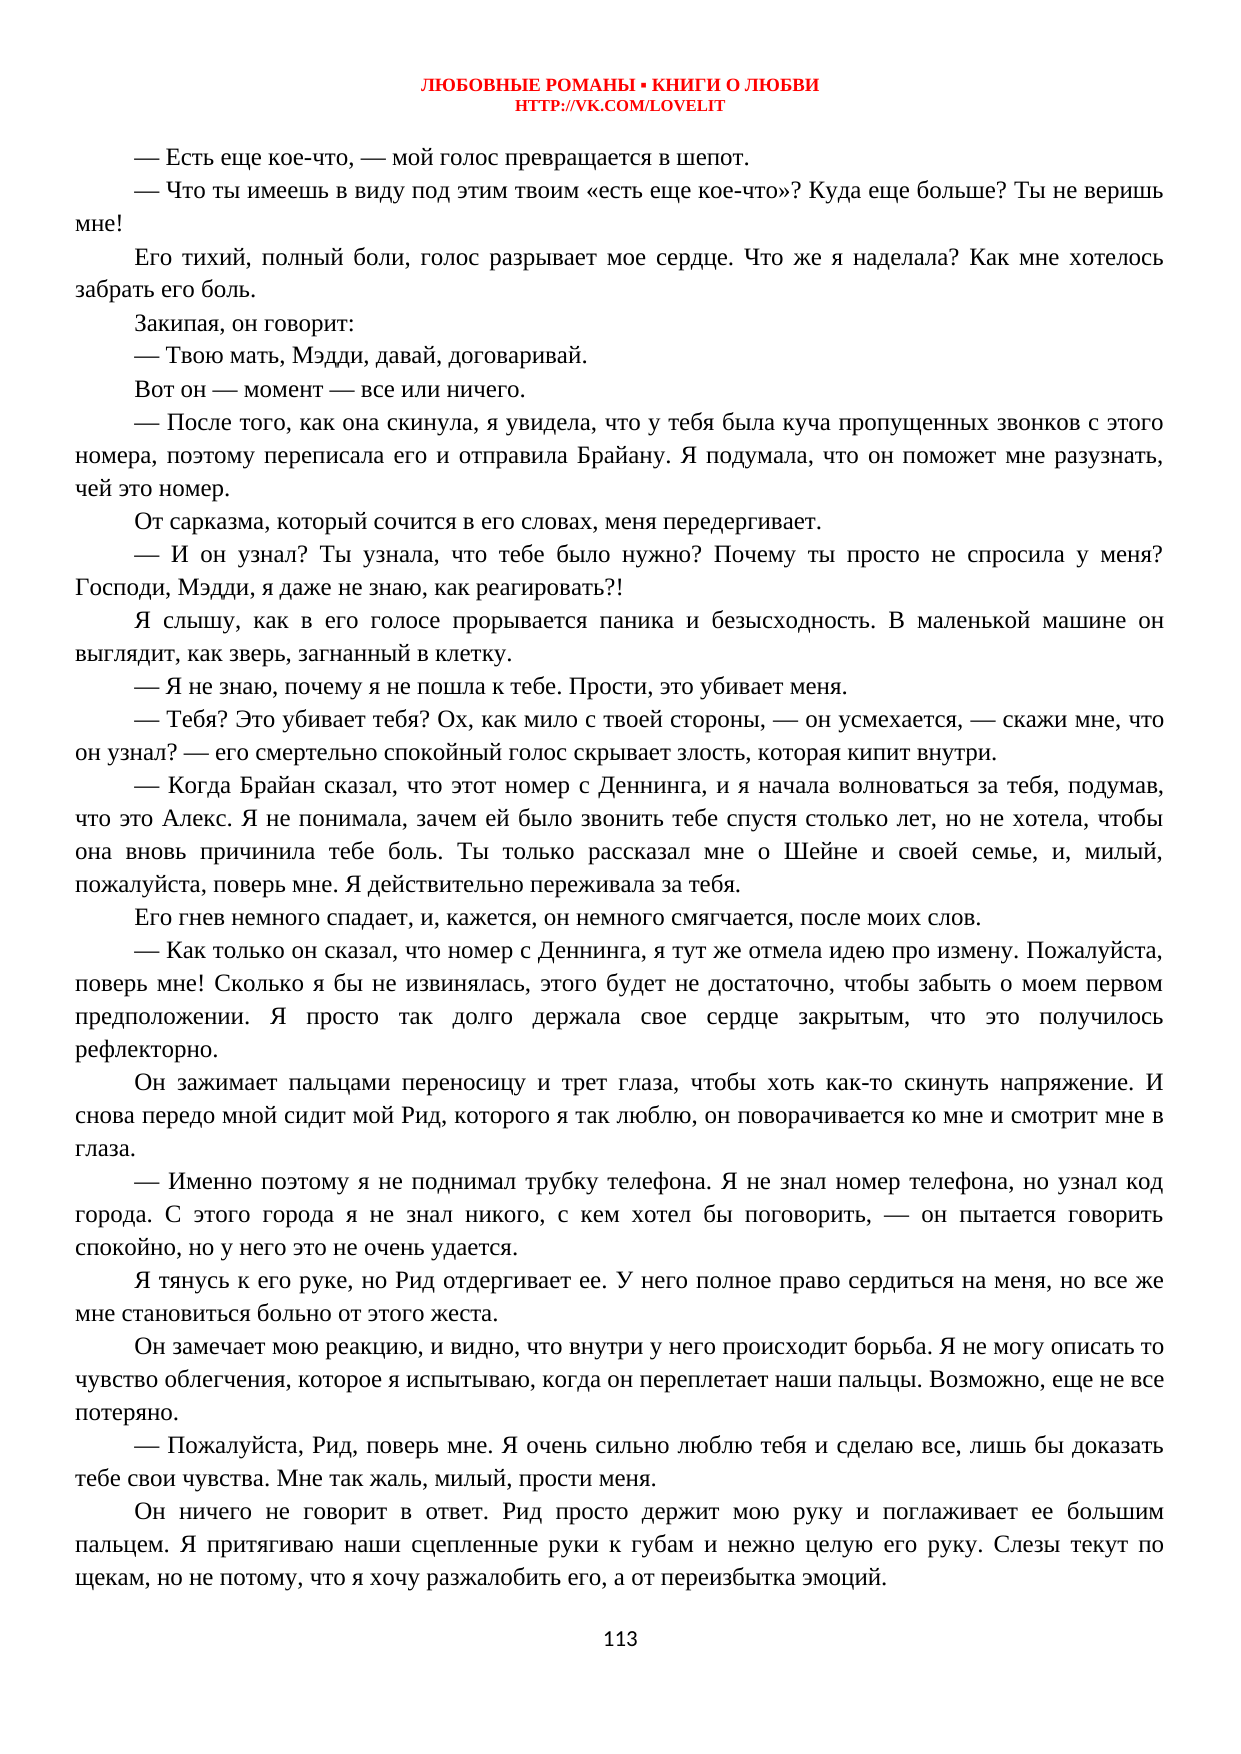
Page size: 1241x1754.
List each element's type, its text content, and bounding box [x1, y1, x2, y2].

text — Есть еще кое-что, — мой голос превращается в шепот. [75, 142, 1165, 171]
text — После того, как она скинула, я увидела, что у тебя была куча пропущенных звонков с этого номера, поэтому переписала его и отправила Брайану. Я подумала, что он поможет мне разузнать, чей это номер. [75, 407, 1165, 501]
text — Тебя? Это убивает тебя? Ох, как мило с твоей стороны, — он усмехается, — скажи мне, что он узнал? — его смертельно спокойный голос скрывает злость, которая кипит внутри. [75, 704, 1165, 766]
text — Когда Брайан сказал, что этот номер с Деннинга, и я начала волноваться за тебя, подумав, что это Алекс. Я не понимала, зачем ей было звонить тебе спустя столько лет, но не хотела, чтобы она вновь причинила тебе боль. Ты только рассказал мне о Шейне и своей семье, и, милый, пожалуйста, поверь мне. Я действительно переживала за тебя. [75, 770, 1165, 898]
text Я тянусь к его руке, но Рид отдергивает ее. У него полное право сердиться на меня, но все же мне становиться больно от этого жеста. [75, 1265, 1165, 1327]
text От сарказма, который сочится в его словах, меня передергивает. [75, 506, 1165, 534]
text — Твою мать, Мэдди, давай, договаривай. [75, 341, 1165, 369]
text Он зажимает пальцами переносицу и трет глаза, чтобы хоть как-то скинуть напряжение. И снова передо мной сидит мой Рид, которого я так люблю, он поворачивается ко мне и смотрит мне в глаза. [75, 1067, 1165, 1162]
text Он ничего не говорит в ответ. Рид просто держит мою руку и поглаживает ее большим пальцем. Я притягиваю наши сцепленные руки к губам и нежно целую его руку. Слезы текут по щекам, но не потому, что я хочу разжалобить его, а от переизбытка эмоций. [75, 1496, 1165, 1591]
text — Как только он сказал, что номер с Деннинга, я тут же отмела идею про измену. Пожалуйста, поверь мне! Сколько я бы не извинялась, этого будет не достаточно, чтобы забыть о моем первом предположении. Я просто так долго держала свое сердце закрытым, что это получилось рефлекторно. [75, 935, 1165, 1063]
text Закипая, он говорит: [75, 308, 1165, 336]
text Его гнев немного спадает, и, кажется, он немного смягчается, после моих слов. [75, 902, 1165, 931]
text Его тихий, полный боли, голос разрывает мое сердце. Что же я наделала? Как мне хотелось забрать его боль. [75, 242, 1165, 303]
text — Что ты имеешь в виду под этим твоим «есть еще кое-что»? Куда еще больше? Ты не веришь мне! [75, 176, 1165, 237]
text — Я не знаю, почему я не пошла к тебе. Прости, это убивает меня. [75, 671, 1165, 699]
text — И он узнал? Ты узнала, что тебе было нужно? Почему ты просто не спросила у меня? Господи, Мэдди, я даже не знаю, как реагировать?! [75, 539, 1165, 601]
text Вот он — момент — все или ничего. [75, 374, 1165, 402]
text Он замечает мою реакцию, и видно, что внутри у него происходит борьба. Я не могу описать то чувство облегчения, которое я испытываю, когда он переплетает наши пальцы. Возможно, еще не все потеряно. [75, 1331, 1165, 1426]
text Я слышу, как в его голосе прорывается паника и безысходность. В маленькой машине он выглядит, как зверь, загнанный в клетку. [75, 605, 1165, 667]
text — Пожалуйста, Рид, поверь мне. Я очень сильно люблю тебя и сделаю все, лишь бы доказать тебе свои чувства. Мне так жаль, милый, прости меня. [75, 1430, 1165, 1492]
text — Именно поэтому я не поднимал трубку телефона. Я не знал номер телефона, но узнал код города. С этого города я не знал никого, с кем хотел бы поговорить, — он пытается говорить спокойно, но у него это не очень удается. [75, 1166, 1165, 1261]
